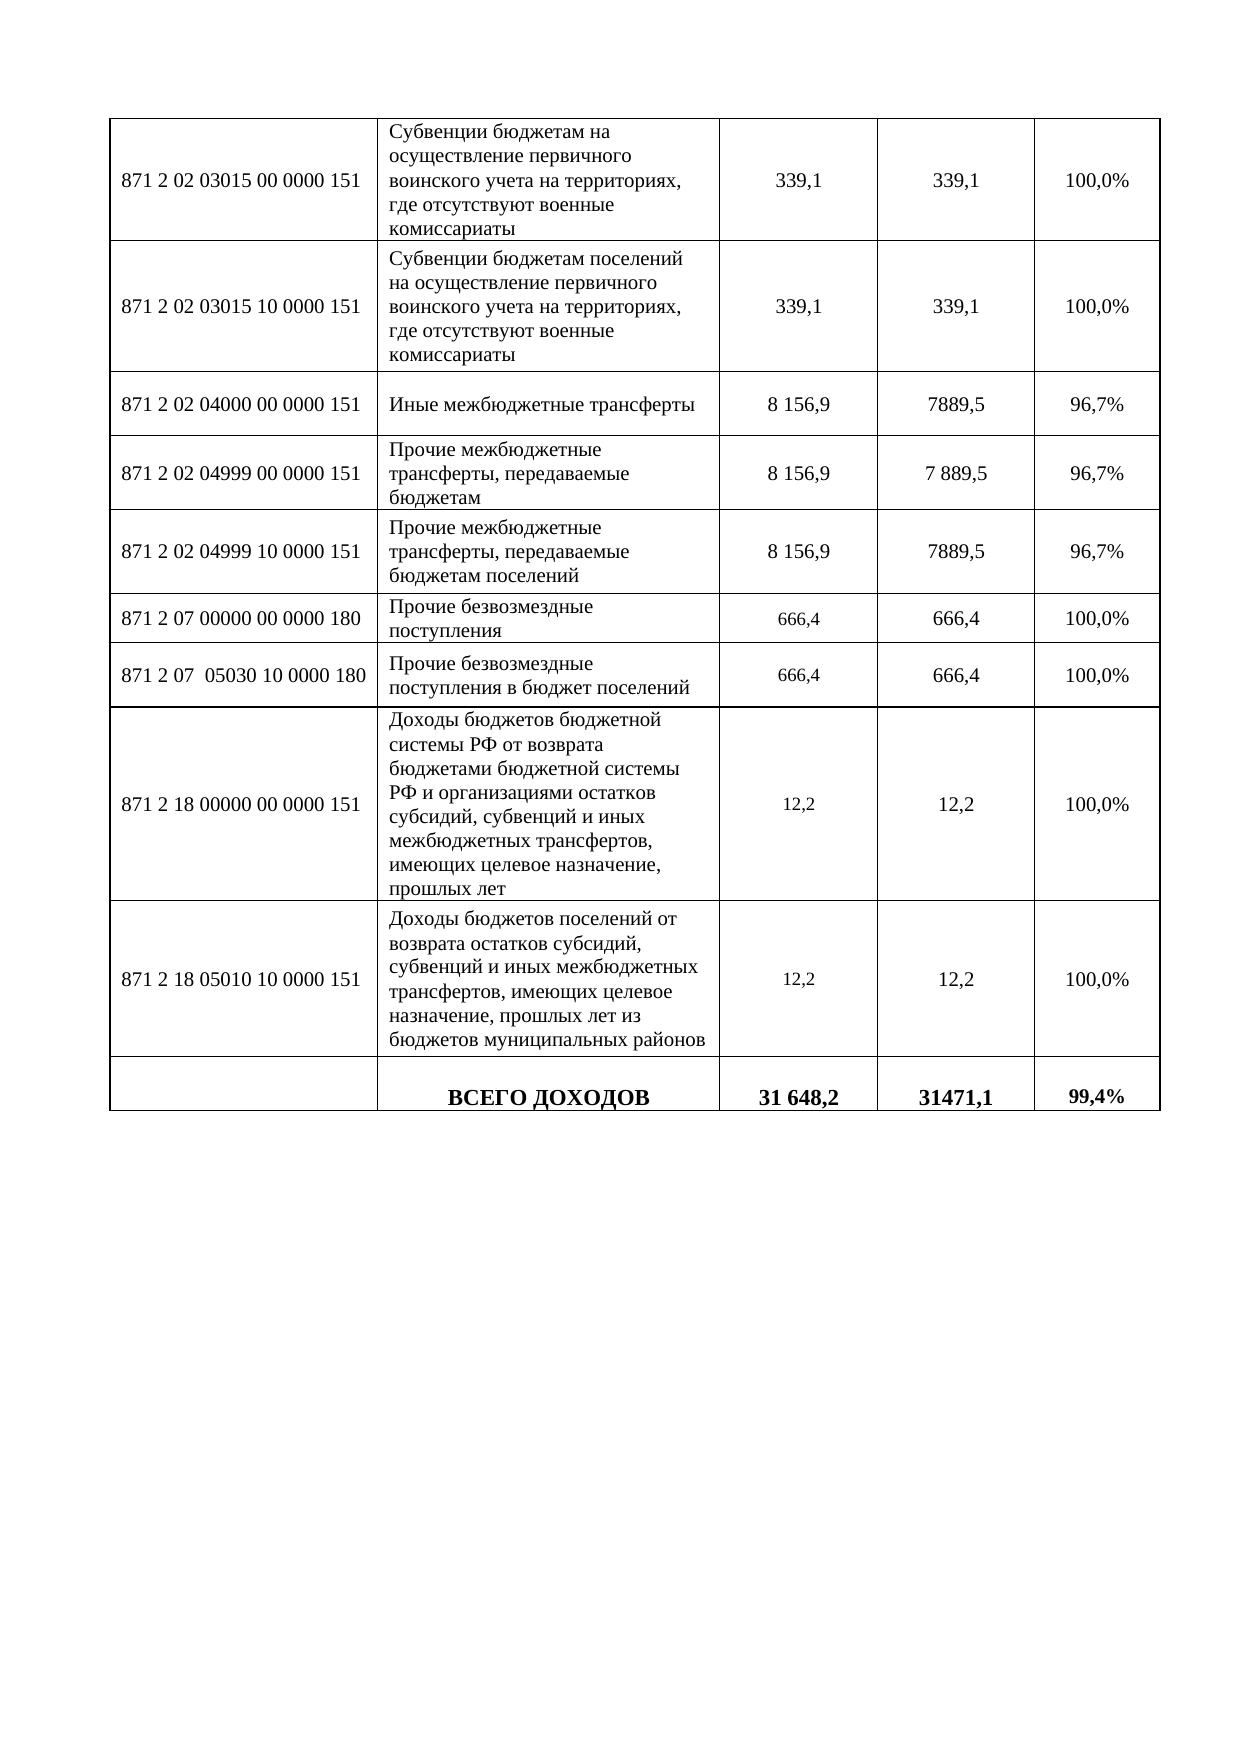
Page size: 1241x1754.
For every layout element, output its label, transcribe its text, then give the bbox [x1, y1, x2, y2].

table_cell 8 156,9 [720, 510, 877, 593]
table_cell 100,0% [1035, 119, 1159, 240]
table_cell 96,7% [1035, 436, 1159, 509]
table_cell 31 648,2 [720, 1057, 877, 1110]
table_cell ВСЕГО ДОХОДОВ [378, 1057, 719, 1110]
table_cell 7889,5 [878, 510, 1034, 593]
table_cell Прочие безвозмездные поступления [378, 594, 719, 642]
table_cell 12,2 [878, 708, 1034, 900]
table_cell 12,2 [720, 708, 877, 900]
table_cell 871 2 02 03015 10 0000 151 [111, 241, 377, 371]
table_cell 871 2 18 05010 10 0000 151 [111, 901, 377, 1056]
table_cell 8 156,9 [720, 436, 877, 509]
table_cell 871 2 02 04999 00 0000 151 [111, 436, 377, 509]
table_cell 100,0% [1035, 643, 1159, 706]
table_cell 99,4% [1035, 1057, 1159, 1110]
table_cell 339,1 [878, 241, 1034, 371]
table_cell 871 2 18 00000 00 0000 151 [111, 708, 377, 900]
table_cell Доходы бюджетов бюджетной системы РФ от возврата бюджетами бюджетной системы РФ и организациями остатков субсидий, субвенций и иных межбюджетных трансфертов, имеющих целевое назначение, прошлых лет [378, 708, 719, 900]
table_cell Субвенции бюджетам поселений на осуществление первичного воинского учета на территориях, где отсутствуют военные комиссариаты [378, 241, 719, 371]
table_cell 871 2 02 04000 00 0000 151 [111, 372, 377, 435]
table_cell Субвенции бюджетам на осуществление первичного воинского учета на территориях, где отсутствуют военные комиссариаты [378, 119, 719, 240]
table_cell Иные межбюджетные трансферты [378, 372, 719, 435]
table_cell 100,0% [1035, 594, 1159, 642]
table_cell 96,7% [1035, 510, 1159, 593]
table_cell 7889,5 [878, 372, 1034, 435]
table_cell 666,4 [878, 643, 1034, 706]
table_cell 666,4 [720, 594, 877, 642]
table_cell 339,1 [720, 241, 877, 371]
table_cell 871 2 07 05030 10 0000 180 [111, 643, 377, 706]
table_cell 7 889,5 [878, 436, 1034, 509]
table_cell 666,4 [878, 594, 1034, 642]
table_cell 8 156,9 [720, 372, 877, 435]
table_cell Прочие безвозмездные поступления в бюджет поселений [378, 643, 719, 706]
table_cell 871 2 02 03015 00 0000 151 [111, 119, 377, 240]
table_cell 12,2 [878, 901, 1034, 1056]
table_cell 666,4 [720, 643, 877, 706]
table_cell 339,1 [720, 119, 877, 240]
table_cell 12,2 [720, 901, 877, 1056]
table_cell 339,1 [878, 119, 1034, 240]
table_cell 100,0% [1035, 901, 1159, 1056]
table_cell Прочие межбюджетные трансферты, передаваемые бюджетам поселений [378, 510, 719, 593]
table_cell Прочие межбюджетные трансферты, передаваемые бюджетам [378, 436, 719, 509]
table_cell 100,0% [1035, 708, 1159, 900]
table_cell 871 2 07 00000 00 0000 180 [111, 594, 377, 642]
table_cell 871 2 02 04999 10 0000 151 [111, 510, 377, 593]
table_cell 96,7% [1035, 372, 1159, 435]
table_cell [111, 1057, 377, 1110]
table_cell Доходы бюджетов поселений от возврата остатков субсидий, субвенций и иных межбюджетных трансфертов, имеющих целевое назначение, прошлых лет из бюджетов муниципальных районов [378, 901, 719, 1056]
table_cell 31471,1 [878, 1057, 1034, 1110]
table_cell 100,0% [1035, 241, 1159, 371]
